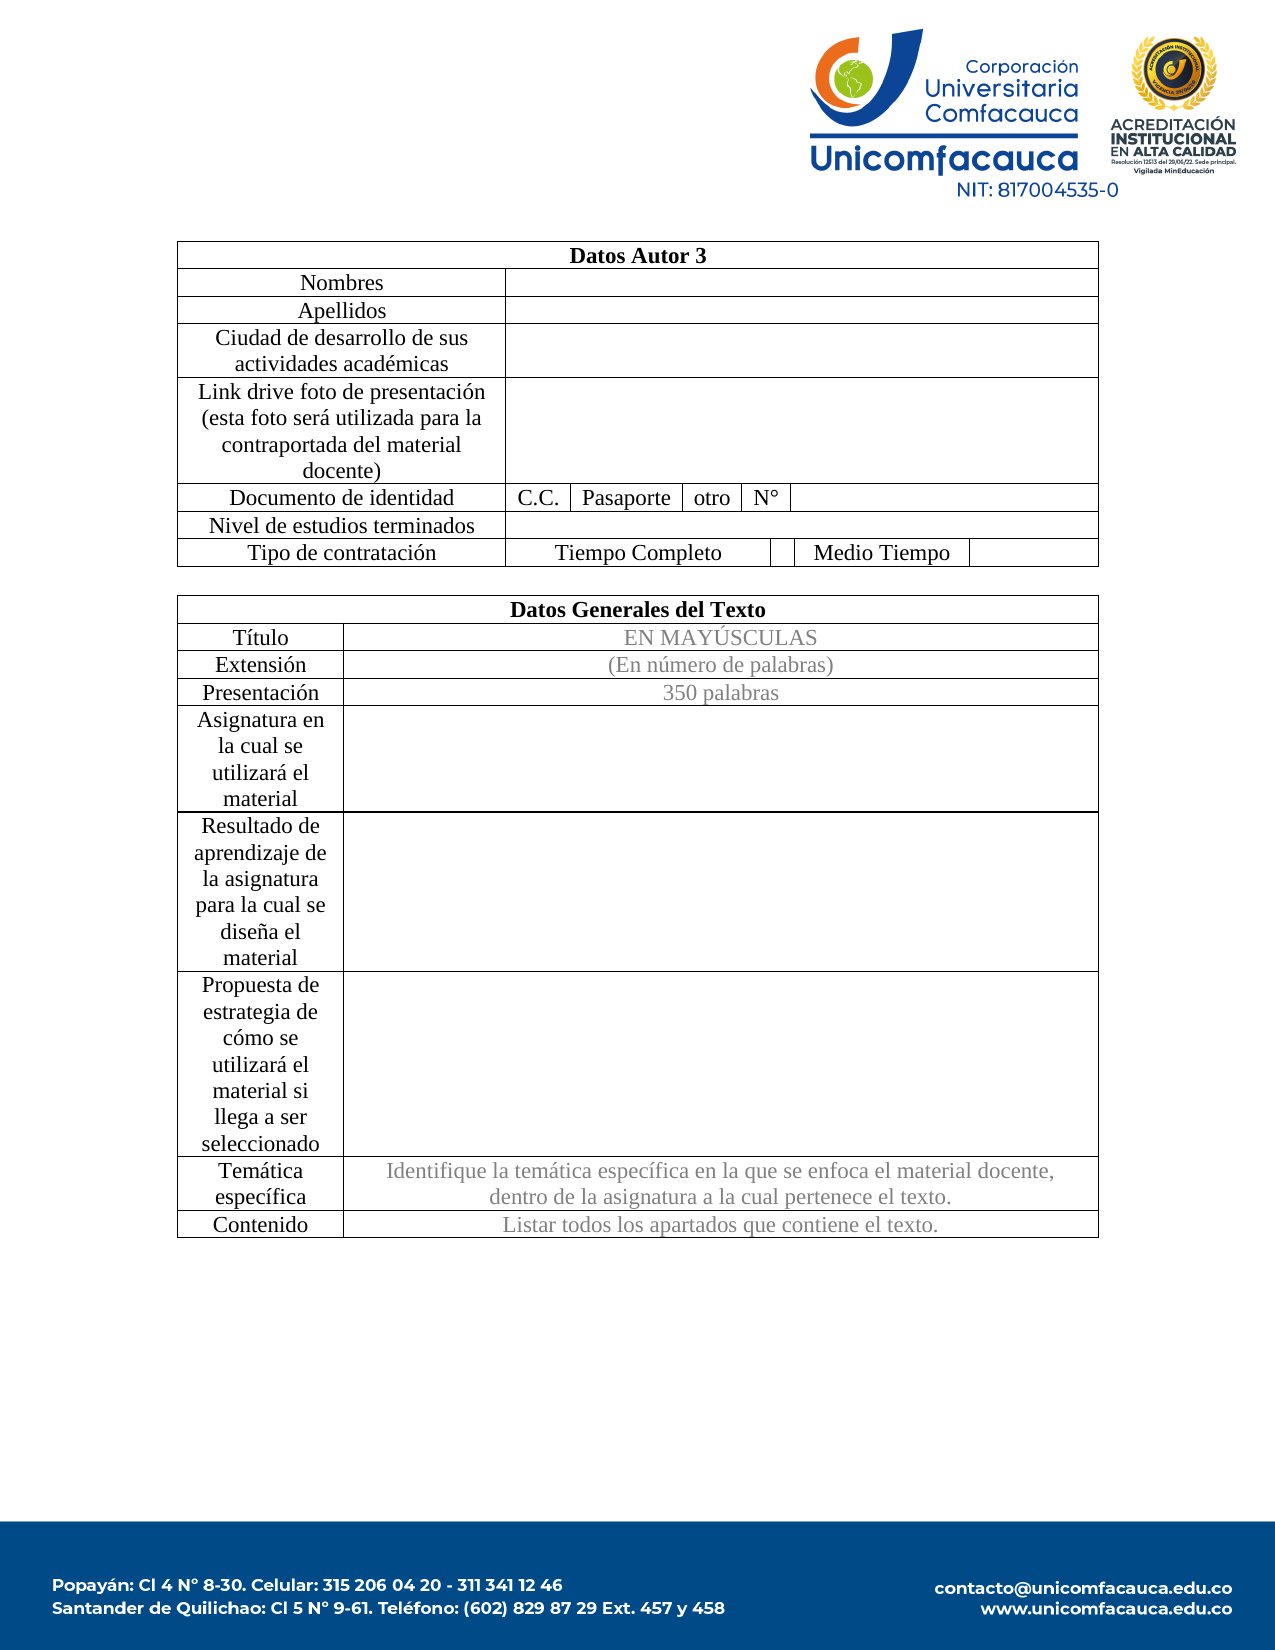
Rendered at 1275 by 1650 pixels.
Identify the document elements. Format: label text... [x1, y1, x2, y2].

table_cell [506, 378, 1098, 483]
table_cell Medio Tiempo [795, 539, 969, 566]
table_cell Identifique la temática específica en la que se enfoca el material docente, dentro de la asignatura a la cual pertenece el texto. [344, 1157, 1098, 1210]
table_cell Apellidos [178, 297, 505, 323]
table_cell [344, 706, 1098, 811]
table_cell 350 palabras [344, 679, 1098, 705]
table_cell (En número de palabras) [344, 651, 1098, 677]
table_cell Temática específica [178, 1157, 343, 1210]
table_cell [344, 972, 1098, 1156]
table_cell N° [742, 484, 790, 511]
table_cell [970, 539, 1098, 566]
table_cell otro [683, 484, 741, 511]
table_cell Listar todos los apartados que contiene el texto. [344, 1211, 1098, 1237]
table_cell Documento de identidad [178, 484, 505, 511]
table_cell EN MAYÚSCULAS [344, 624, 1098, 650]
table_cell Pasaporte [571, 484, 682, 511]
picture [0, 28, 1275, 1650]
table_cell Título [178, 624, 343, 650]
table_cell Presentación [178, 679, 343, 705]
table_cell Extensión [178, 651, 343, 677]
table_cell C.C. [506, 484, 570, 511]
table_cell Nombres [178, 269, 505, 296]
table_cell [506, 512, 1098, 538]
table_cell [506, 269, 1098, 296]
table_cell Tiempo Completo [506, 539, 770, 566]
table_cell Nivel de estudios terminados [178, 512, 505, 538]
table_cell [344, 813, 1098, 971]
table_cell Resultado de aprendizaje de la asignatura para la cual se diseña el material [178, 813, 343, 971]
table_cell [771, 539, 794, 566]
table_cell [506, 324, 1098, 377]
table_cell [178, 378, 505, 483]
table_cell Ciudad de desarrollo de sus actividades académicas [178, 324, 505, 377]
table_header Datos Generales del Texto [178, 596, 1098, 623]
table_cell Propuesta de estrategia de cómo se utilizará el material si llega a ser seleccionado [178, 972, 343, 1156]
table_cell Contenido [178, 1211, 343, 1237]
table_cell [506, 297, 1098, 323]
table_cell Asignatura en la cual se utilizará el material [178, 706, 343, 811]
table_cell Tipo de contratación [178, 539, 505, 566]
table_cell [791, 484, 1098, 511]
table_header Datos Autor 3 [178, 242, 1098, 268]
